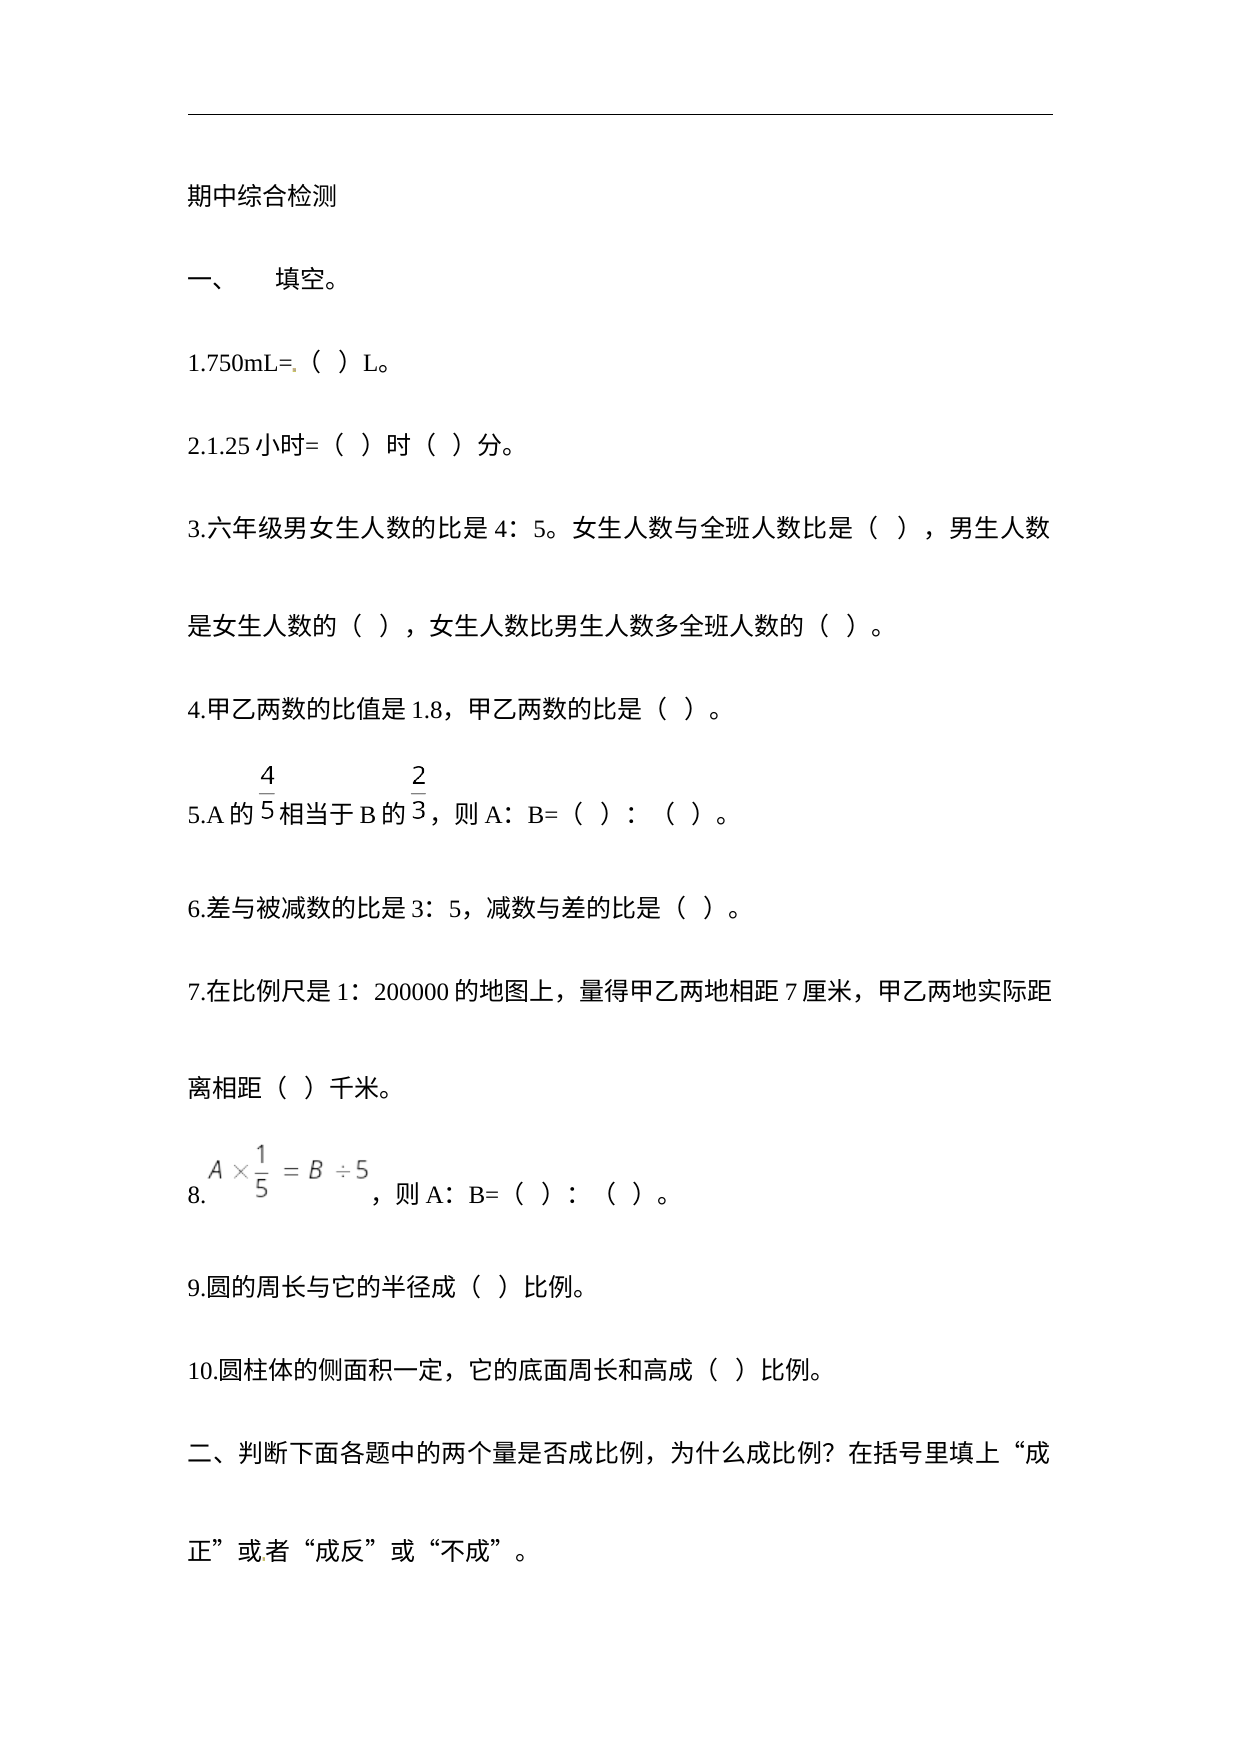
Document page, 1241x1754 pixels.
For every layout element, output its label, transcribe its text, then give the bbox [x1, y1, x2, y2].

text 1.750mL=（ ）L。 [187, 328, 1053, 393]
text 5.A的相当于B的，则A：B=（ ）：（ ）。 [187, 758, 1053, 856]
text 4.甲乙两数的比值是1.8，甲乙两数的比是（ ）。 [187, 675, 1053, 740]
text 9.圆的周长与它的半径成（ ）比例。 [187, 1253, 1053, 1318]
text 期中综合检测 [187, 162, 1053, 227]
text 10.圆柱体的侧面积一定，它的底面周长和高成（ ）比例。 [187, 1336, 1053, 1401]
text 7.在比例尺是1：200000的地图上，量得甲乙两地相距7厘米，甲乙两地实际距离相距（ ）千米。[来源:学科网] [187, 957, 1053, 1119]
text 二、判断下面各题中的两个量是否成比例，为什么成比例？在括号里填上“成正”或者“成反”或“不成”。 [187, 1419, 1053, 1582]
text 6.差与被减数的比是3：5，减数与差的比是（ ）。 [187, 874, 1053, 939]
list 填空。 [187, 245, 1053, 310]
text 3.六年级男女生人数的比是4：5。女生人数与全班人数比是（ ），男生人数是女生人数的（ ），女生人数比男生人数多全班人数的（ ）。 [187, 494, 1053, 657]
text 2.1.25小时=（ ）时（ ）分。 [187, 411, 1053, 476]
text 8.，则A：B=（ ）：（ ）。 [187, 1138, 1053, 1235]
